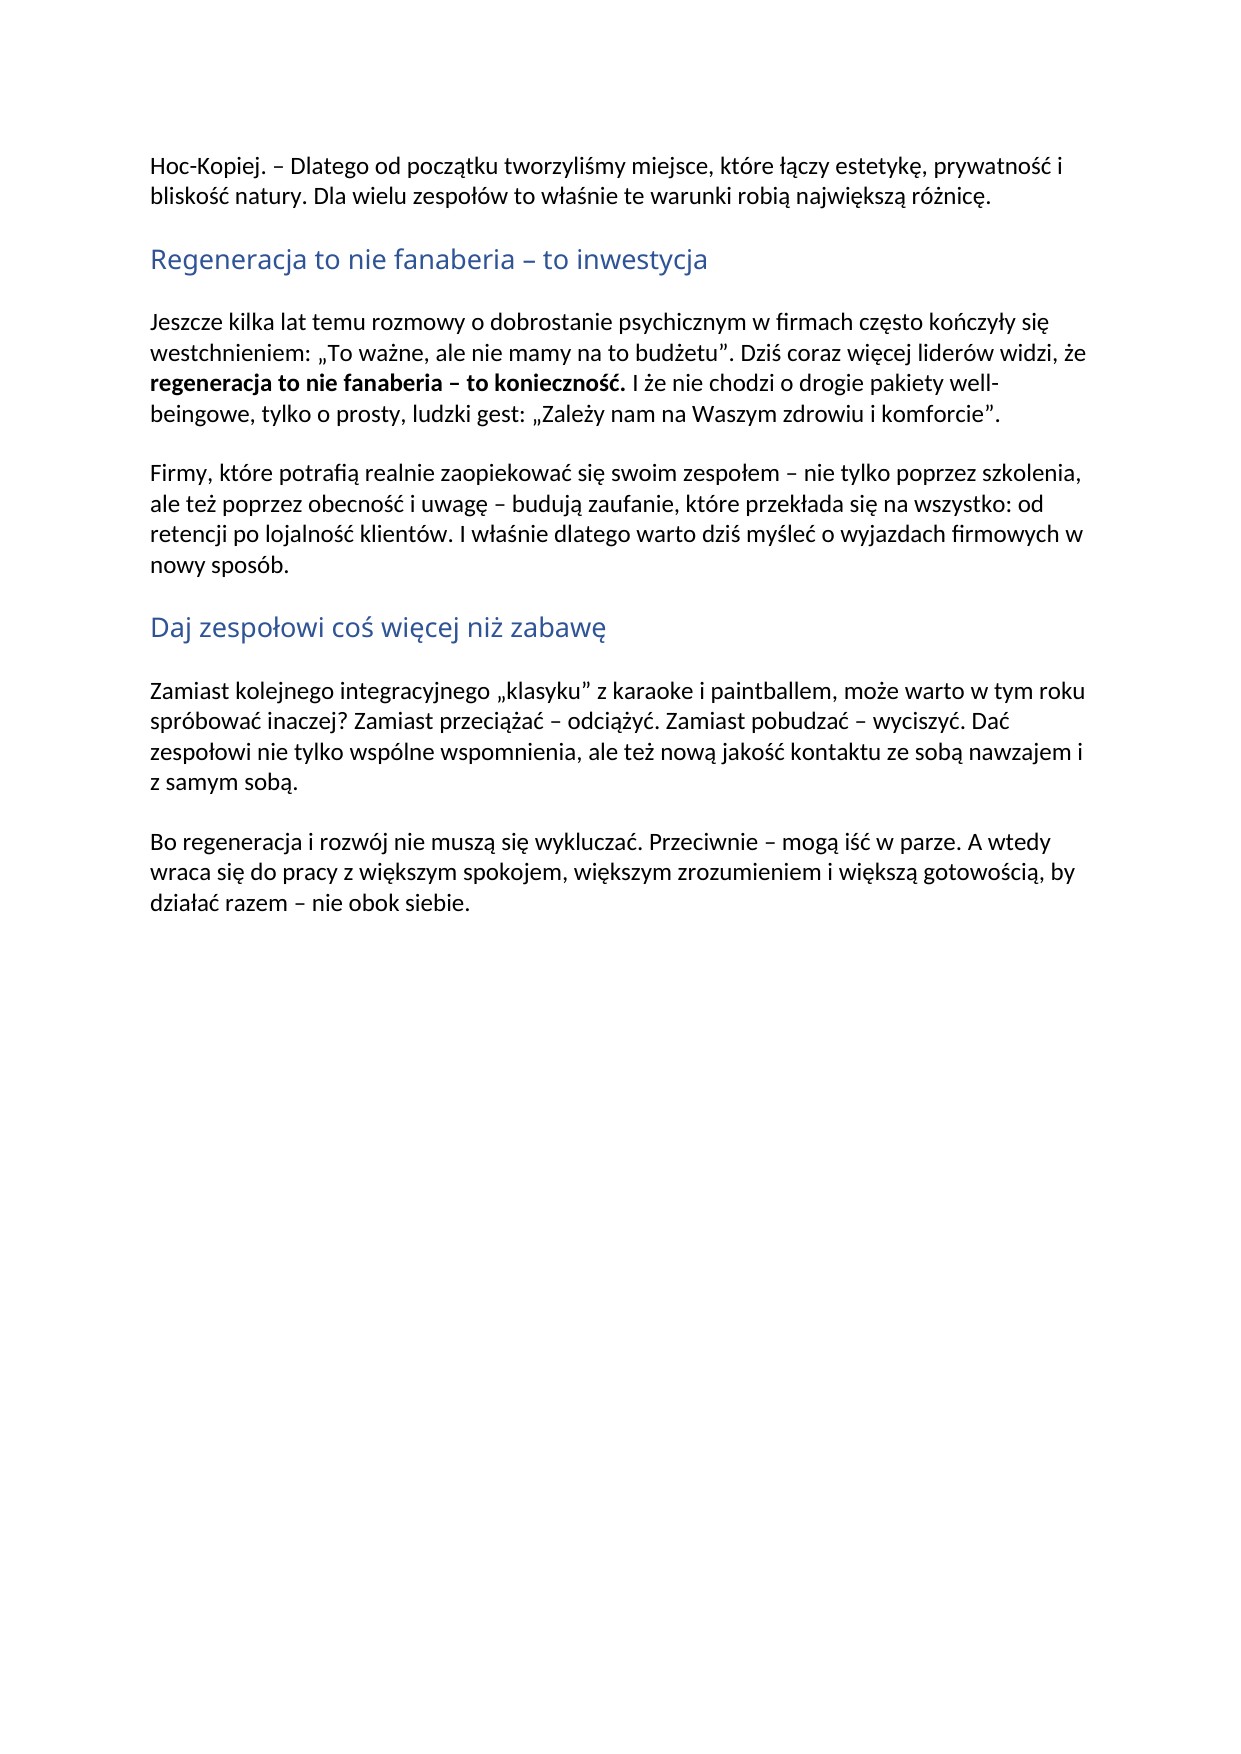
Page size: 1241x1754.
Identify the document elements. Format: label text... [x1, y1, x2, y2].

text Zamiast kolejnego integracyjnego „klasyku” z karaoke i paintballem, może warto w tym roku spróbować inaczej? Zamiast przeciążać – odciążyć. Zamiast pobudzać – wyciszyć. Dać zespołowi nie tylko wspólne wspomnienia, ale też nową jakość kontaktu ze sobą nawzajem i z samym sobą. [150, 675, 1090, 797]
text Regeneracja to nie fanaberia – to inwestycja [150, 240, 1090, 277]
text Jeszcze kilka lat temu rozmowy o dobrostanie psychicznym w firmach często kończyły się westchnieniem: „To ważne, ale nie mamy na to budżetu”. Dziś coraz więcej liderów widzi, że regeneracja to nie fanaberia – to konieczność. I że nie chodzi o drogie pakiety well-beingowe, tylko o prosty, ludzki gest: „Zależy nam na Waszym zdrowiu i komforcie”. [150, 306, 1090, 428]
text Daj zespołowi coś więcej niż zabawę [150, 609, 1090, 646]
text Firmy, które potrafią realnie zaopiekować się swoim zespołem – nie tylko poprzez szkolenia, ale też poprzez obecność i uwagę – budują zaufanie, które przekłada się na wszystko: od retencji po lojalność klientów. I właśnie dlatego warto dziś myśleć o wyjazdach firmowych w nowy sposób. [150, 457, 1090, 579]
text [150, 150, 1090, 211]
text Bo regeneracja i rozwój nie muszą się wykluczać. Przeciwnie – mogą iść w parze. A wtedy wraca się do pracy z większym spokojem, większym zrozumieniem i większą gotowością, by działać razem – nie obok siebie. [150, 826, 1090, 918]
